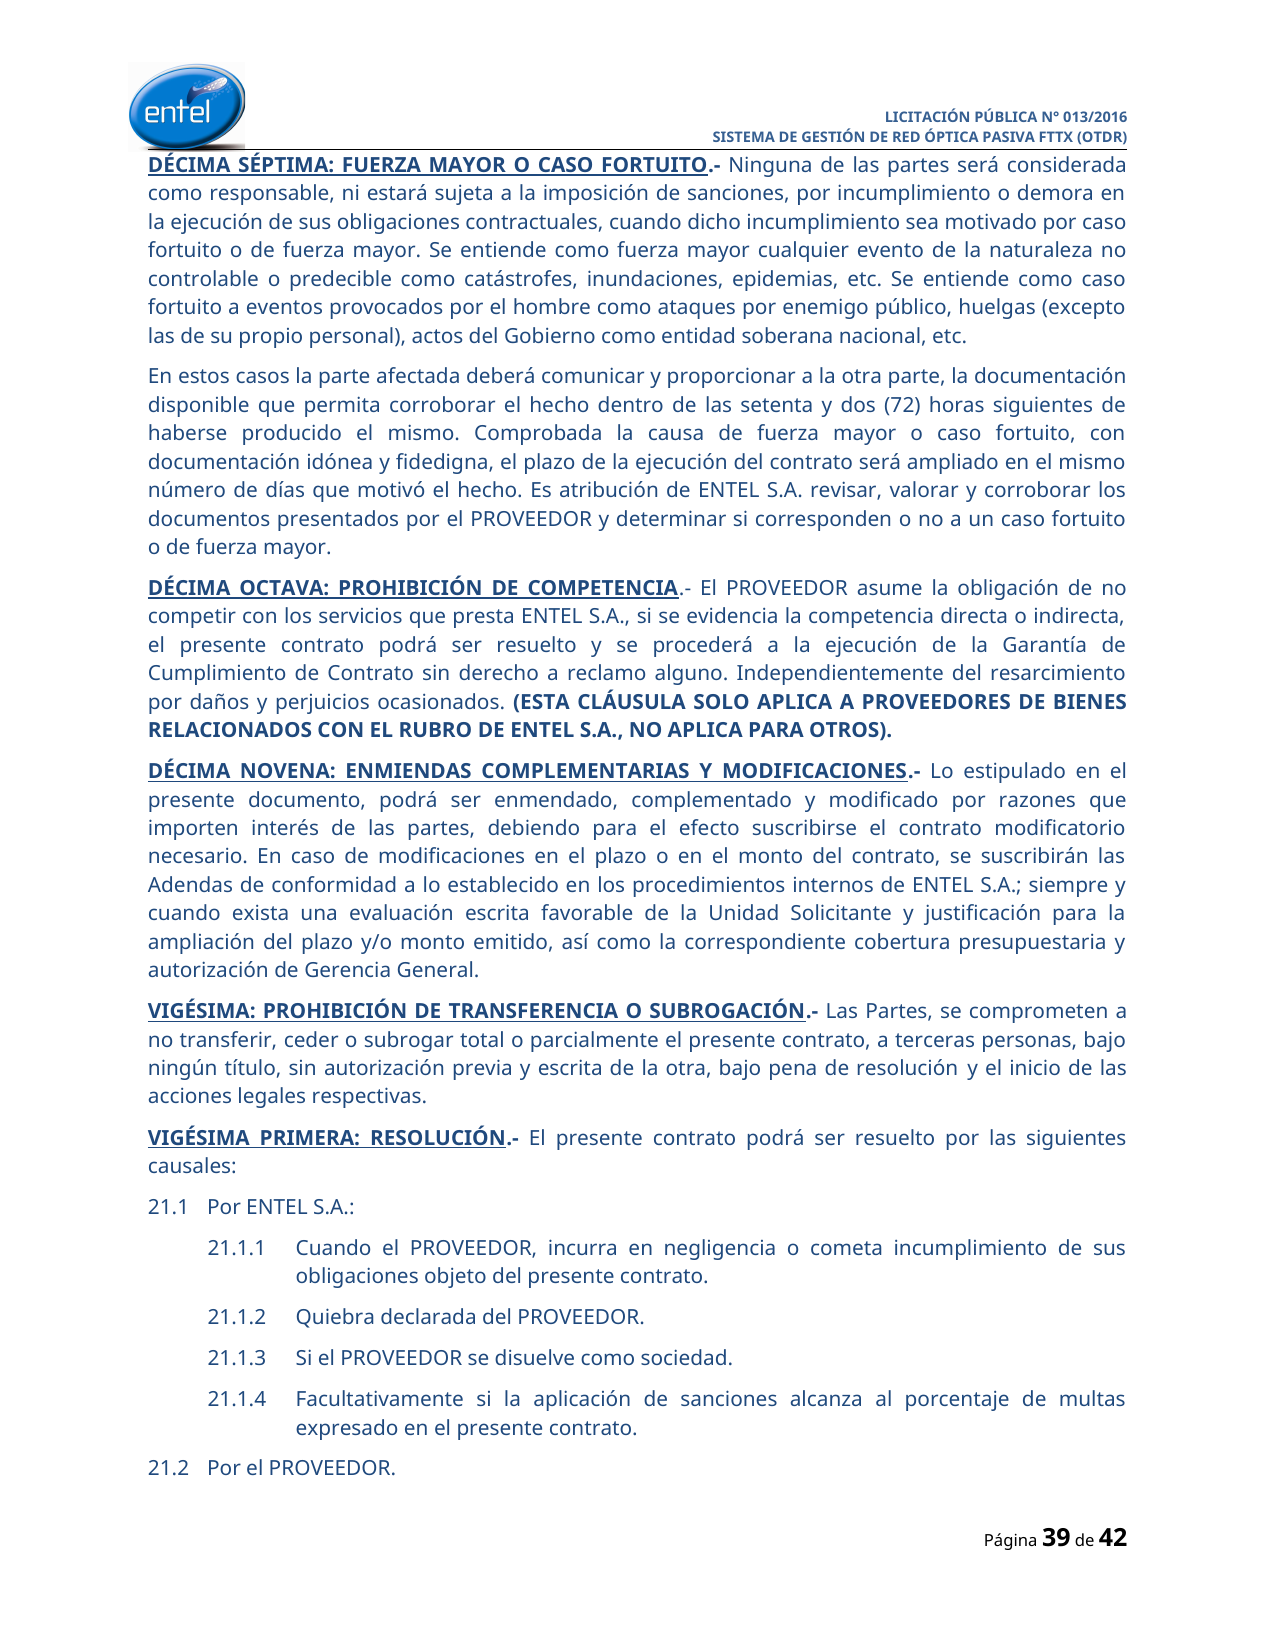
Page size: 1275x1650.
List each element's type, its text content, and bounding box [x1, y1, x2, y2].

text DÉCIMA SÉPTIMA: FUERZA MAYOR O CASO FORTUITO.- Ninguna de las partes será considerada como responsable, ni estará sujeta a la imposición de sanciones, por incumplimiento o demora en la ejecución de sus obligaciones contractuales, cuando dicho incumplimiento sea motivado por caso fortuito o de fuerza mayor. Se entiende como fuerza mayor cualquier evento de la naturaleza no controlable o predecible como catástrofes, inundaciones, epidemias, etc. Se entiende como caso fortuito a eventos provocados por el hombre como ataques por enemigo público, huelgas (excepto las de su propio personal), actos del Gobierno como entidad soberana nacional, etc. [148, 150, 1127, 349]
text VIGÉSIMA: PROHIBICIÓN DE TRANSFERENCIA O SUBROGACIÓN.- Las Partes, se comprometen a no transferir, ceder o subrogar total o parcialmente el presente contrato, a terceras personas, bajo ningún título, sin autorización previa y escrita de la otra, bajo pena de resolución y el inicio de las acciones legales respectivas. [148, 996, 1127, 1110]
text DÉCIMA OCTAVA: PROHIBICIÓN DE COMPETENCIA.- El PROVEEDOR asume la obligación de no competir con los servicios que presta ENTEL S.A., si se evidencia la competencia directa o indirecta, el presente contrato podrá ser resuelto y se procederá a la ejecución de la Garantía de Cumplimiento de Contrato sin derecho a reclamo alguno. Independientemente del resarcimiento por daños y perjuicios ocasionados. (ESTA CLÁUSULA SOLO APLICA A PROVEEDORES DE BIENES RELACIONADOS CON EL RUBRO DE ENTEL S.A., NO APLICA PARA OTROS). [148, 573, 1127, 744]
text VIGÉSIMA PRIMERA: RESOLUCIÓN.- El presente contrato podrá ser resuelto por las siguientes causales: [148, 1123, 1127, 1179]
text 21.1.2 Quiebra declarada del PROVEEDOR. [207, 1302, 1127, 1331]
text 21.1.1 Cuando el PROVEEDOR, incurra en negligencia o cometa incumplimiento de sus obligaciones objeto del presente contrato. [207, 1233, 1127, 1290]
text 21.2 Por el PROVEEDOR. [148, 1453, 1127, 1482]
text En estos casos la parte afectada deberá comunicar y proporcionar a la otra parte, la documentación disponible que permita corroborar el hecho dentro de las setenta y dos (72) horas siguientes de haberse producido el mismo. Comprobada la causa de fuerza mayor o caso fortuito, con documentación idónea y fidedigna, el plazo de la ejecución del contrato será ampliado en el mismo número de días que motivó el hecho. Es atribución de ENTEL S.A. revisar, valorar y corroborar los documentos presentados por el PROVEEDOR y determinar si corresponden o no a un caso fortuito o de fuerza mayor. [148, 362, 1127, 561]
text DÉCIMA NOVENA: ENMIENDAS COMPLEMENTARIAS Y MODIFICACIONES.- Lo estipulado en el presente documento, podrá ser enmendado, complementado y modificado por razones que importen interés de las partes, debiendo para el efecto suscribirse el contrato modificatorio necesario. En caso de modificaciones en el plazo o en el monto del contrato, se suscribirán las Adendas de conformidad a lo establecido en los procedimientos internos de ENTEL S.A.; siempre y cuando exista una evaluación escrita favorable de la Unidad Solicitante y justificación para la ampliación del plazo y/o monto emitido, así como la correspondiente cobertura presupuestaria y autorización de Gerencia General. [148, 756, 1127, 984]
picture [128, 62, 246, 152]
text 21.1.4 Facultativamente si la aplicación de sanciones alcanza al porcentaje de multas expresado en el presente contrato. [207, 1384, 1127, 1441]
text 21.1 Por ENTEL S.A.: [148, 1192, 1127, 1220]
text 21.1.3 Si el PROVEEDOR se disuelve como sociedad. [207, 1343, 1127, 1372]
